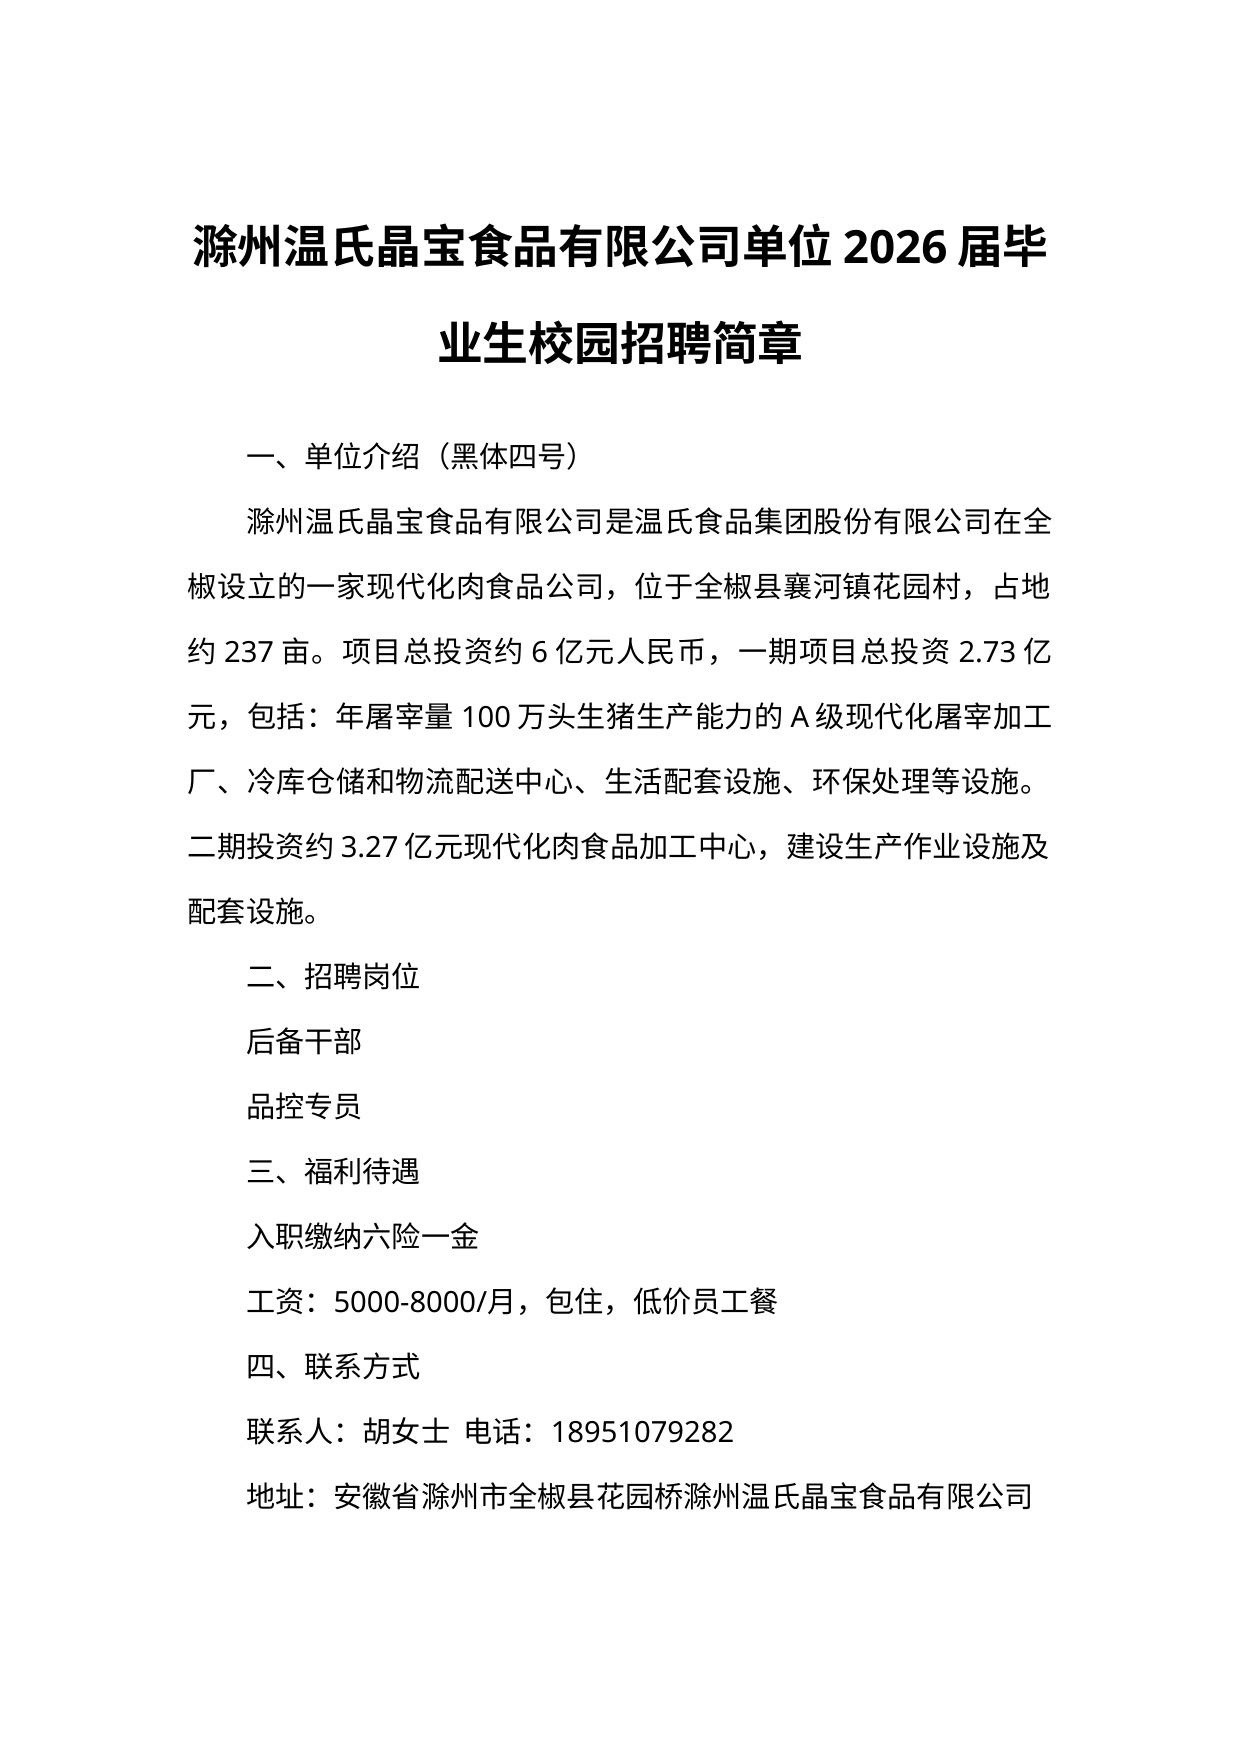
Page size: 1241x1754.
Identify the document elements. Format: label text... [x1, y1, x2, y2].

text 后备干部 [187, 1007, 1053, 1072]
text 四、联系方式 [187, 1332, 1053, 1397]
list 滁州温氏晶宝食品有限公司是温氏食品集团股份有限公司在全椒设立的一家现代化肉食品公司，位于全椒县襄河镇花园村，占地约237亩。项目总投资约6亿元人民币，一期项目总投资2.73亿元，包括：年屠宰量100万头生猪生产能力的A级现代化屠宰加工厂、冷库仓储和物流配送中心、生活配套设施、环保处理等设施。二期投资约3.27亿元现代化肉食品加工中心，建设生产作业设施及配套设施。 [187, 487, 1053, 942]
text 品控专员 [187, 1072, 1053, 1137]
text 地址：安徽省滁州市全椒县花园桥滁州温氏晶宝食品有限公司 [187, 1462, 1053, 1527]
text 联系人：胡女士 电话：18951079282 [187, 1397, 1053, 1462]
text 工资：5000-8000/月，包住，低价员工餐 [187, 1267, 1053, 1332]
text 三、福利待遇 [187, 1137, 1053, 1202]
text 入职缴纳六险一金 [187, 1202, 1053, 1267]
text 二、招聘岗位 [187, 942, 1053, 1007]
text 滁州温氏晶宝食品有限公司单位2026届毕业生校园招聘简章 [187, 194, 1053, 389]
text 一、单位介绍（黑体四号） [187, 422, 1053, 487]
